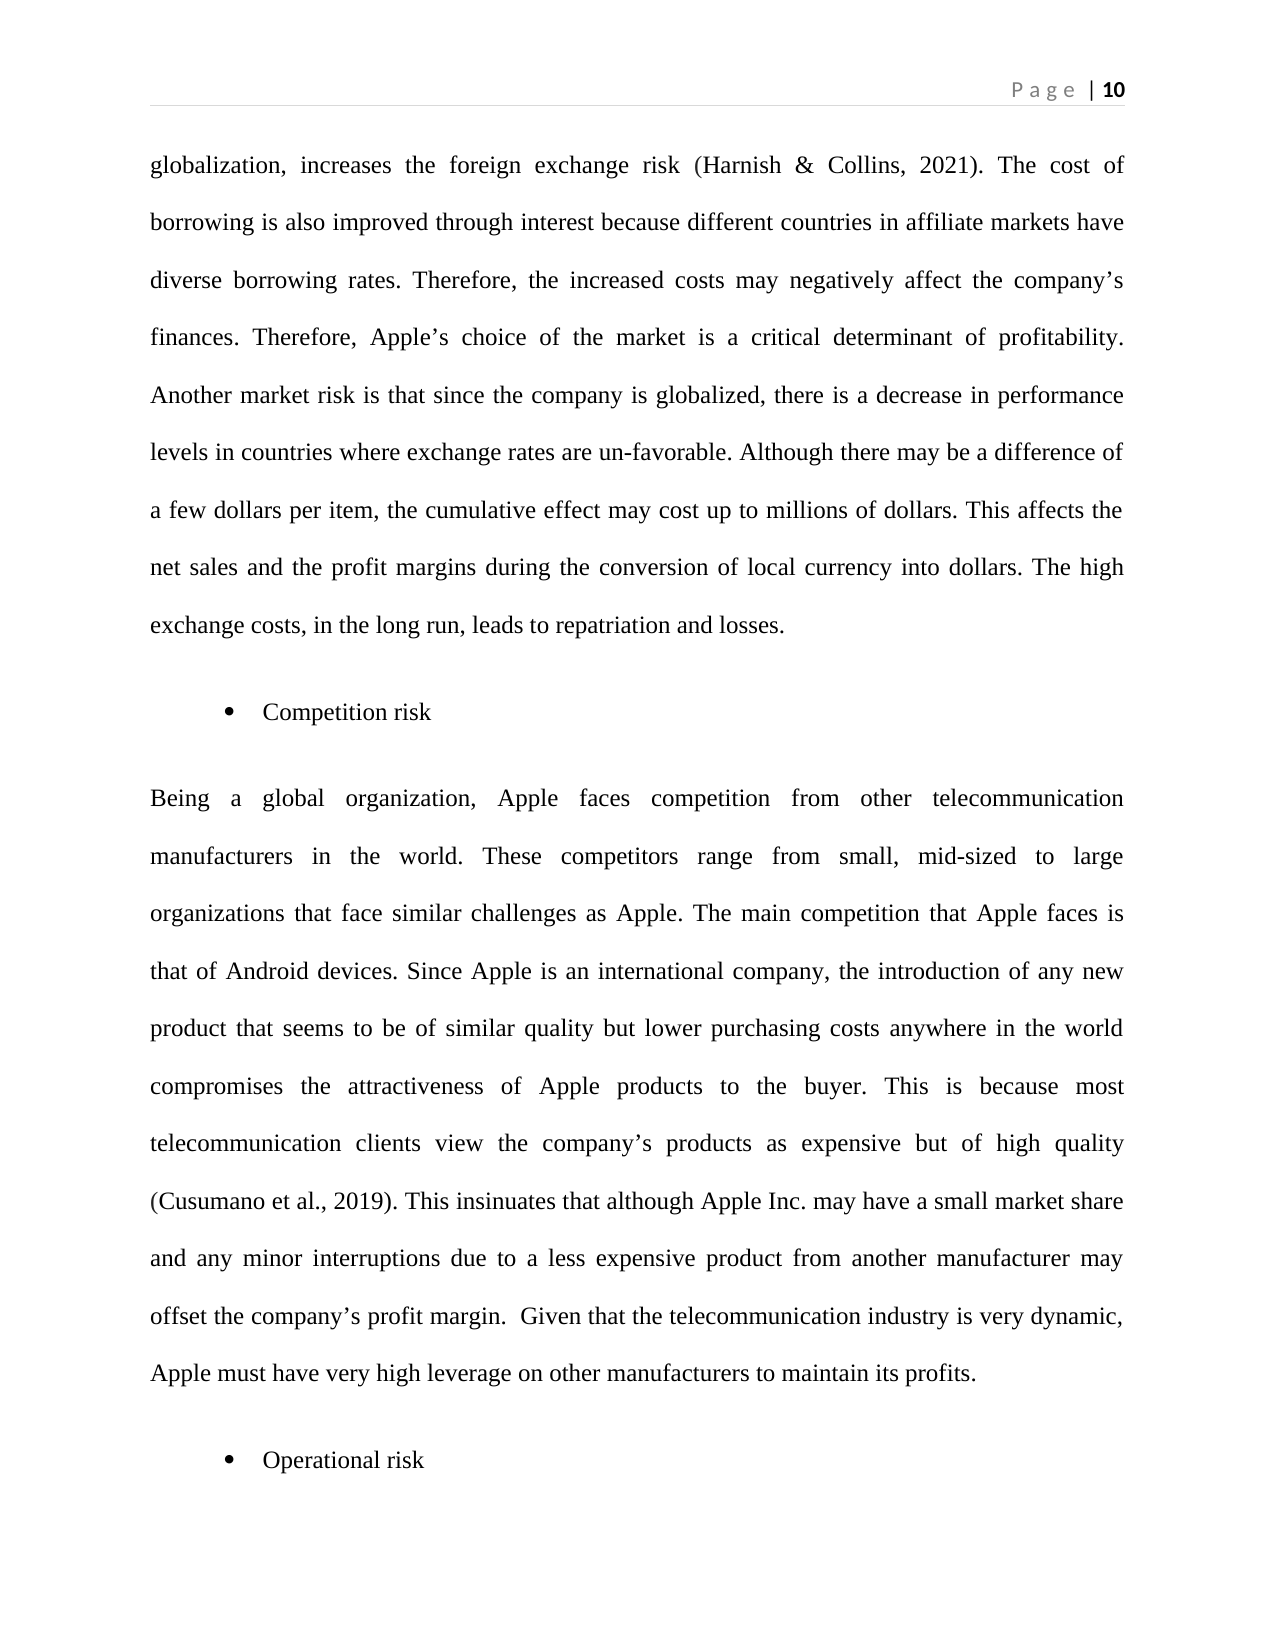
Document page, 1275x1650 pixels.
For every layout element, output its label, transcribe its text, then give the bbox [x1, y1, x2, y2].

list Competition risk [225, 697, 1125, 725]
list Operational risk [225, 1445, 1125, 1474]
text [150, 150, 1125, 639]
text Being a global organization, Apple faces competition from other telecommunication manufacturers in the world. These competitors range from small, mid-sized to large organizations that face similar challenges as Apple. The main competition that Apple faces is that of Android devices. Since Apple is an international company, the introduction of any new product that seems to be of similar quality but lower purchasing costs anywhere in the world compromises the attractiveness of Apple products to the buyer. This is because most telecommunication clients view the company’s products as expensive but of high quality (Cusumano et al., 2019). This insinuates that although Apple Inc. may have a small market share and any minor interruptions due to a less expensive product from another manufacturer may offset the company’s profit margin. Given that the telecommunication industry is very dynamic, Apple must have very high leverage on other manufacturers to maintain its profits. [150, 783, 1125, 1387]
